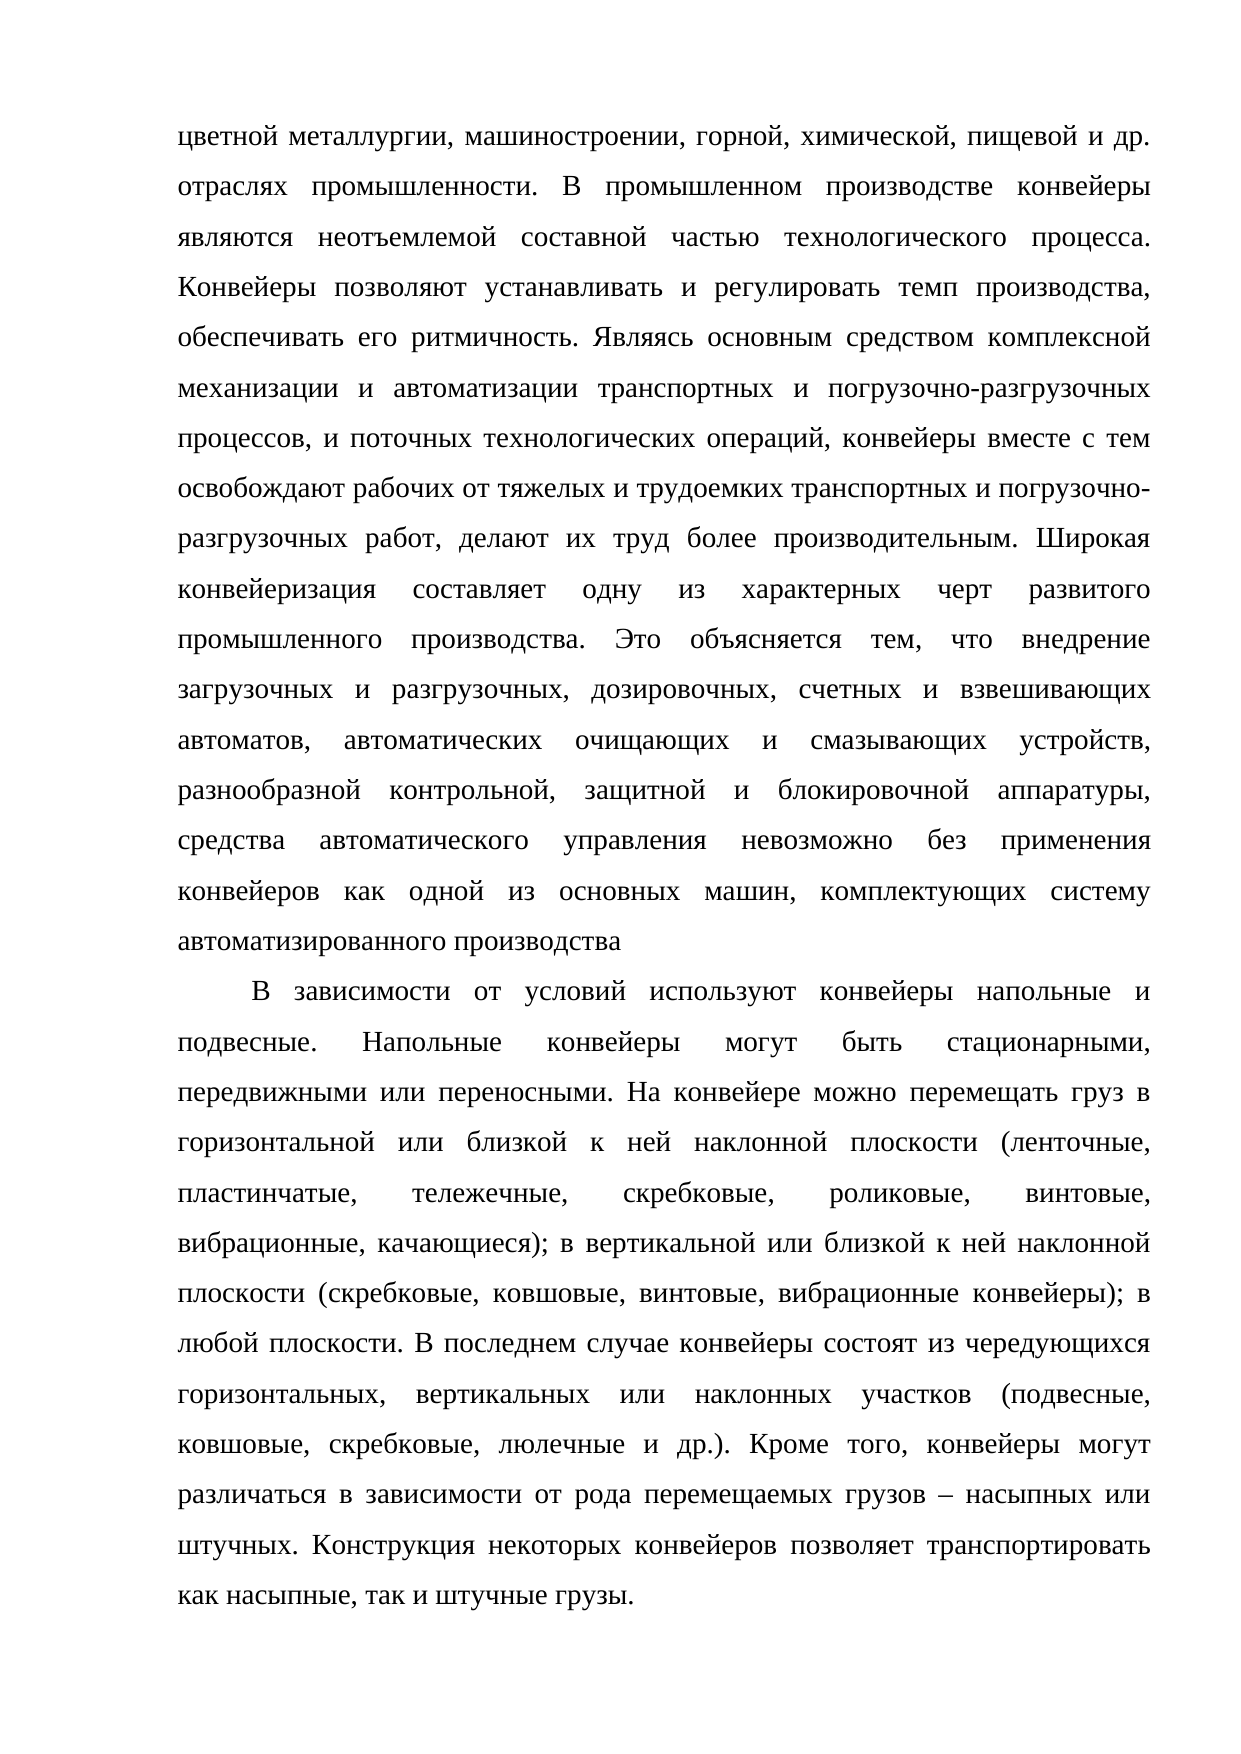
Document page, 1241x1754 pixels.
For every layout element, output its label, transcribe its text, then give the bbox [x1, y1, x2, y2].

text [177, 118, 1152, 957]
text В зависимости от условий используют конвейеры напольные и подвесные. Напольные конвейеры могут быть стационарными, передвижными или переносными. На конвейере можно перемещать груз в горизонтальной или близкой к ней наклонной плоскости (ленточные, пластинчатые, тележечные, скребковые, роликовые, винтовые, вибрационные, качающиеся); в вертикальной или близкой к ней наклонной плоскости (скребковые, ковшовые, винтовые, вибрационные конвейеры); в любой плоскости. В последнем случае конвейеры состоят из чередующихся горизонтальных, вертикальных или наклонных участков (подвесные, ковшовые, скребковые, люлечные и др.). Кроме того, конвейеры могут различаться в зависимости от рода перемещаемых грузов – насыпных или штучных. Конструкция некоторых конвейеров позволяет транспортировать как насыпные, так и штучные грузы. [177, 973, 1152, 1611]
